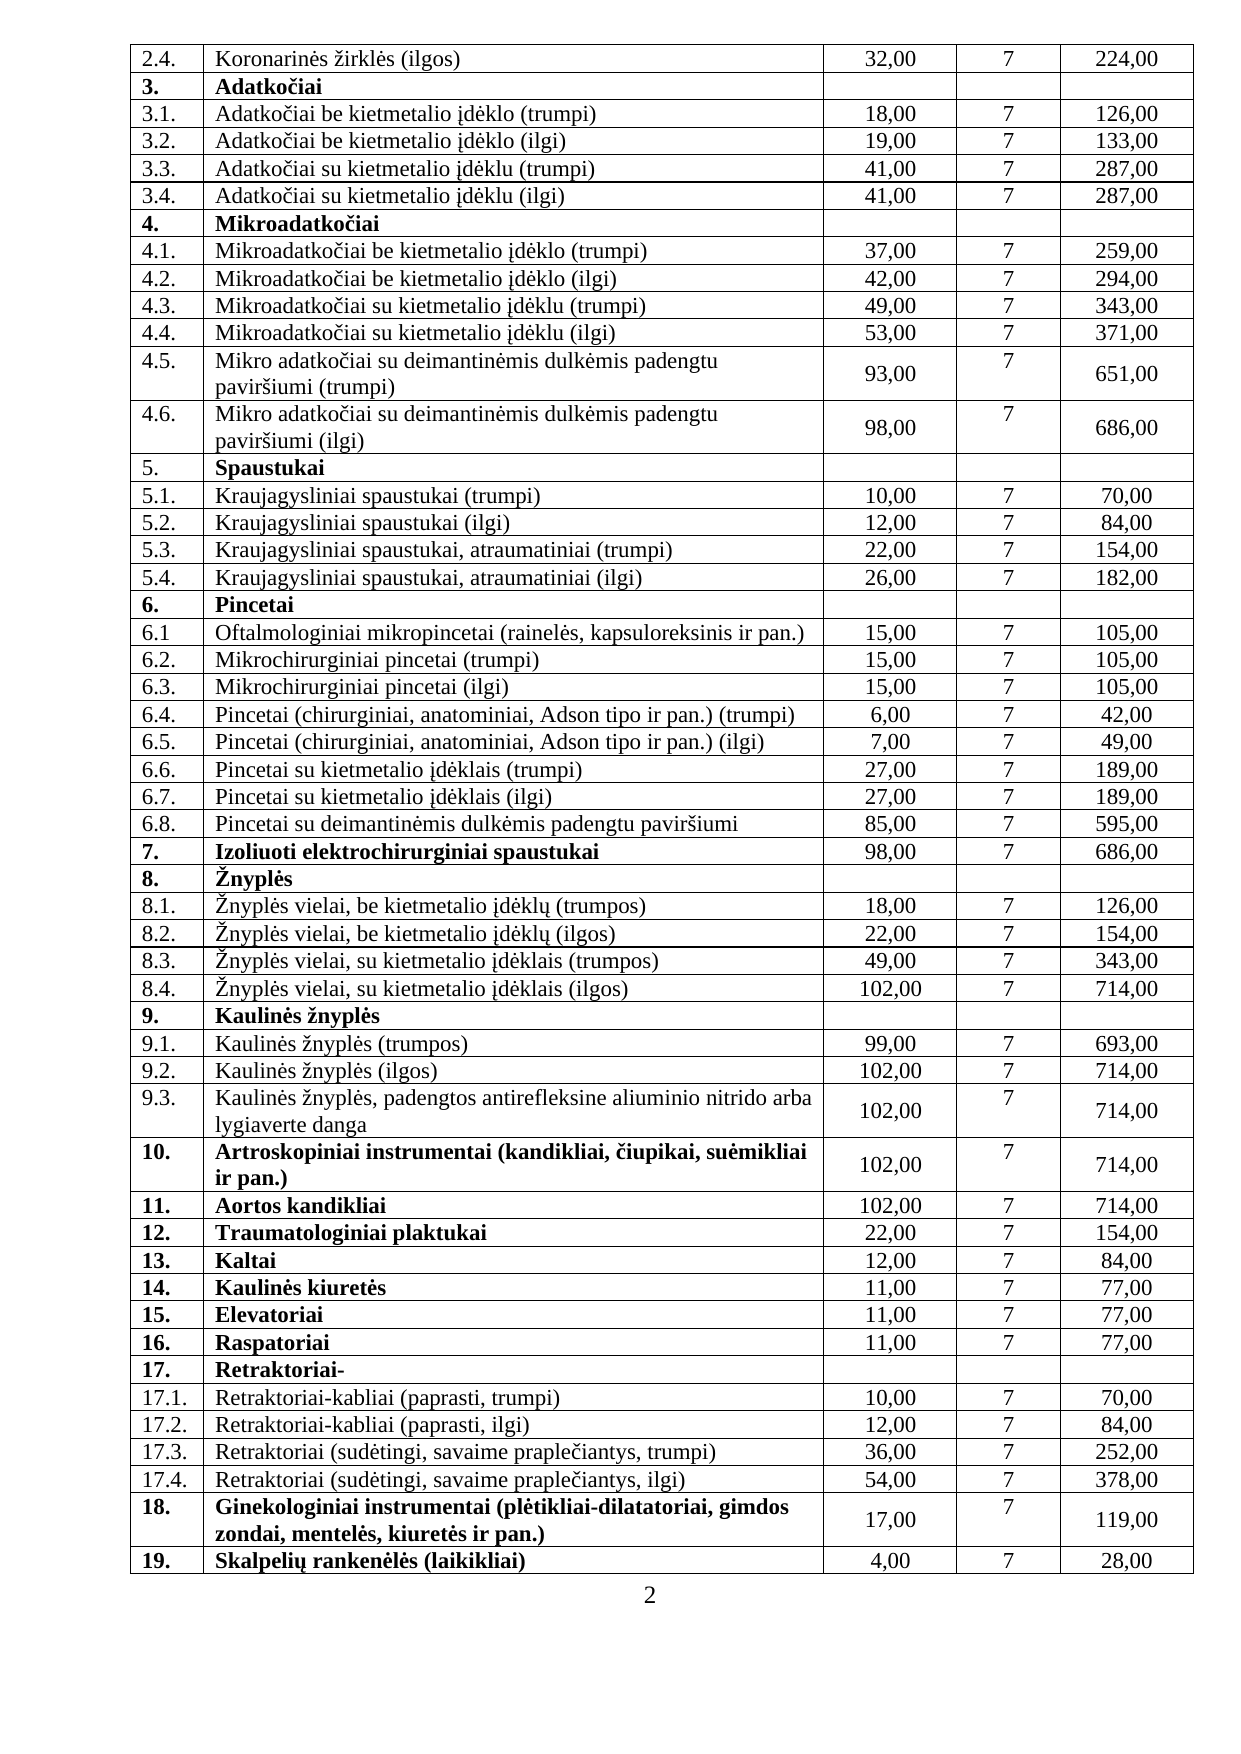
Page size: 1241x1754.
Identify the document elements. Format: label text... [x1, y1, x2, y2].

table_cell 15. [131, 1301, 203, 1328]
table_cell 77,00 [1061, 1274, 1193, 1300]
table_cell Mikroadatkočiai [204, 210, 823, 236]
table_cell 11. [131, 1192, 203, 1218]
table_cell 12. [131, 1219, 203, 1246]
table_cell 6.8. [131, 810, 203, 837]
table_cell Žnyplės vielai, be kietmetalio įdėklų (ilgos) [204, 920, 823, 946]
table_cell 5. [131, 454, 203, 481]
table_cell Aortos kandikliai [204, 1192, 823, 1218]
table_cell 8.4. [131, 975, 203, 1001]
table_cell Mikrochirurginiai pincetai (ilgi) [204, 674, 823, 700]
table_cell 7 [957, 155, 1060, 181]
table_cell 53,00 [824, 319, 956, 346]
table_cell 7 [957, 1274, 1060, 1300]
table_cell 84,00 [1061, 1247, 1193, 1273]
table_cell 4.2. [131, 265, 203, 291]
table_cell 5.2. [131, 509, 203, 535]
table_cell Žnyplės vielai, su kietmetalio įdėklais (trumpos) [204, 948, 823, 974]
table_cell 6.5. [131, 728, 203, 754]
table_cell Adatkočiai su kietmetalio įdėklu (ilgi) [204, 183, 823, 209]
table_cell 7 [957, 292, 1060, 318]
table_cell [957, 1002, 1060, 1028]
table_cell 102,00 [824, 1084, 956, 1137]
table_cell 70,00 [1061, 482, 1193, 508]
table_cell 7 [957, 1547, 1060, 1573]
table_cell 154,00 [1061, 1219, 1193, 1246]
table_cell Retraktoriai (sudėtingi, savaime praplečiantys, trumpi) [204, 1439, 823, 1465]
table_cell 686,00 [1061, 401, 1193, 453]
table_cell 7 [957, 564, 1060, 590]
table_cell Retraktoriai-kabliai (paprasti, trumpi) [204, 1384, 823, 1410]
table_cell 287,00 [1061, 183, 1193, 209]
table_cell 9. [131, 1002, 203, 1028]
table_cell 7 [957, 810, 1060, 837]
table_cell Retraktoriai-kabliai (paprasti, ilgi) [204, 1411, 823, 1437]
table_cell Artroskopiniai instrumentai (kandikliai, čiupikai, suėmikliai ir pan.) [204, 1138, 823, 1191]
table_cell 7 [957, 319, 1060, 346]
table_cell 11,00 [824, 1329, 956, 1355]
table_cell Žnyplės vielai, be kietmetalio įdėklų (trumpos) [204, 893, 823, 919]
table_cell Pincetai su deimantinėmis dulkėmis padengtu paviršiumi [204, 810, 823, 837]
table_cell 7,00 [824, 728, 956, 754]
table_cell 343,00 [1061, 292, 1193, 318]
table_cell Skalpelių rankenėlės (laikikliai) [204, 1547, 823, 1573]
table_cell [824, 591, 956, 618]
table_cell 3.3. [131, 155, 203, 181]
table_cell 7 [957, 1466, 1060, 1492]
table_cell 102,00 [824, 975, 956, 1001]
table_cell 102,00 [824, 1192, 956, 1218]
table_cell 7 [957, 948, 1060, 974]
table_cell 7 [957, 1301, 1060, 1328]
table_cell Oftalmologiniai mikropincetai (rainelės, kapsuloreksinis ir pan.) [204, 619, 823, 645]
table_cell Pincetai (chirurginiai, anatominiai, Adson tipo ir pan.) (ilgi) [204, 728, 823, 754]
table_cell 7 [957, 347, 1060, 399]
table_cell 98,00 [824, 401, 956, 453]
table_cell 5.1. [131, 482, 203, 508]
table_cell 693,00 [1061, 1030, 1193, 1056]
table_cell [824, 1356, 956, 1383]
table_cell Mikroadatkočiai be kietmetalio įdėklo (ilgi) [204, 265, 823, 291]
table_cell 4,00 [824, 1547, 956, 1573]
table_cell Mikro adatkočiai su deimantinėmis dulkėmis padengtu paviršiumi (trumpi) [204, 347, 823, 399]
table_cell 98,00 [824, 838, 956, 864]
table_cell Kraujagysliniai spaustukai (ilgi) [204, 509, 823, 535]
table_cell [957, 591, 1060, 618]
table_cell 49,00 [824, 948, 956, 974]
table_cell 154,00 [1061, 536, 1193, 563]
table_cell 102,00 [824, 1138, 956, 1191]
table_cell 6.7. [131, 783, 203, 809]
table_cell Kraujagysliniai spaustukai (trumpi) [204, 482, 823, 508]
table_cell Pincetai (chirurginiai, anatominiai, Adson tipo ir pan.) (trumpi) [204, 701, 823, 727]
table_cell [957, 865, 1060, 892]
table_cell 5.3. [131, 536, 203, 563]
table_cell Mikrochirurginiai pincetai (trumpi) [204, 646, 823, 672]
table_cell Kaulinės kiuretės [204, 1274, 823, 1300]
table_cell 7 [957, 1329, 1060, 1355]
table_cell 16. [131, 1329, 203, 1355]
table_cell 7 [957, 1192, 1060, 1218]
table_cell 105,00 [1061, 619, 1193, 645]
table_cell 7 [957, 646, 1060, 672]
table_cell 77,00 [1061, 1329, 1193, 1355]
table_cell 15,00 [824, 646, 956, 672]
table_cell 7 [957, 536, 1060, 563]
table_cell 294,00 [1061, 265, 1193, 291]
table_cell 371,00 [1061, 319, 1193, 346]
table_cell 105,00 [1061, 674, 1193, 700]
table_cell Kaulinės žnyplės (ilgos) [204, 1057, 823, 1083]
table_cell 22,00 [824, 920, 956, 946]
table_cell 7 [957, 1138, 1060, 1191]
table_cell 7 [957, 1493, 1060, 1546]
table_cell 4.1. [131, 237, 203, 263]
table_cell 189,00 [1061, 783, 1193, 809]
table_cell 7 [957, 1030, 1060, 1056]
table_cell 126,00 [1061, 100, 1193, 127]
table_cell Pincetai su kietmetalio įdėklais (ilgi) [204, 783, 823, 809]
table_cell Žnyplės [204, 865, 823, 892]
table_cell Retraktoriai- [204, 1356, 823, 1383]
table_cell 17.1. [131, 1384, 203, 1410]
table_cell 343,00 [1061, 948, 1193, 974]
table_cell 49,00 [1061, 728, 1193, 754]
table_cell Kraujagysliniai spaustukai, atraumatiniai (trumpi) [204, 536, 823, 563]
table_cell 9.2. [131, 1057, 203, 1083]
table_cell Adatkočiai [204, 73, 823, 99]
table_cell 102,00 [824, 1057, 956, 1083]
table_cell [824, 865, 956, 892]
table_cell 15,00 [824, 674, 956, 700]
table_cell Kraujagysliniai spaustukai, atraumatiniai (ilgi) [204, 564, 823, 590]
table_cell Traumatologiniai plaktukai [204, 1219, 823, 1246]
table_cell 7 [957, 1411, 1060, 1437]
table_cell 7 [957, 401, 1060, 453]
table_cell [957, 73, 1060, 99]
table_cell 7 [957, 783, 1060, 809]
table_cell [824, 73, 956, 99]
table_cell 3.2. [131, 128, 203, 154]
table_cell 22,00 [824, 1219, 956, 1246]
table_cell 10,00 [824, 1384, 956, 1410]
table_cell [1061, 591, 1193, 618]
table_cell 5.4. [131, 564, 203, 590]
table_cell 6.4. [131, 701, 203, 727]
table_cell Kaltai [204, 1247, 823, 1273]
table_cell 7 [957, 1084, 1060, 1137]
table_cell 4.4. [131, 319, 203, 346]
table_cell 28,00 [1061, 1547, 1193, 1573]
table_cell Kaulinės žnyplės, padengtos antirefleksine aliuminio nitrido arba lygiaverte danga [204, 1084, 823, 1137]
table_cell 77,00 [1061, 1301, 1193, 1328]
table_cell 49,00 [824, 292, 956, 318]
table_cell 651,00 [1061, 347, 1193, 399]
table_cell Adatkočiai su kietmetalio įdėklu (trumpi) [204, 155, 823, 181]
table_cell 7 [957, 128, 1060, 154]
table_cell 105,00 [1061, 646, 1193, 672]
table_cell 7 [957, 183, 1060, 209]
table_cell 7 [957, 1219, 1060, 1246]
table_cell Elevatoriai [204, 1301, 823, 1328]
table_cell 19. [131, 1547, 203, 1573]
table_cell 7 [957, 45, 1060, 72]
table_cell 41,00 [824, 183, 956, 209]
table_cell 287,00 [1061, 155, 1193, 181]
table_cell 41,00 [824, 155, 956, 181]
table_cell 6,00 [824, 701, 956, 727]
table_cell 189,00 [1061, 756, 1193, 782]
table_cell 99,00 [824, 1030, 956, 1056]
table_cell 17. [131, 1356, 203, 1383]
table_cell 3.1. [131, 100, 203, 127]
table_cell Kaulinės žnyplės [204, 1002, 823, 1028]
table_cell 126,00 [1061, 893, 1193, 919]
table_cell 27,00 [824, 756, 956, 782]
table_cell 18,00 [824, 893, 956, 919]
table_cell 9.3. [131, 1084, 203, 1137]
table_cell 8.1. [131, 893, 203, 919]
table_cell 7 [957, 701, 1060, 727]
table_cell 154,00 [1061, 920, 1193, 946]
table_cell 7 [957, 265, 1060, 291]
table_cell 7 [957, 237, 1060, 263]
table_cell Mikroadatkočiai su kietmetalio įdėklu (ilgi) [204, 319, 823, 346]
table_cell Žnyplės vielai, su kietmetalio įdėklais (ilgos) [204, 975, 823, 1001]
table_cell 6.1 [131, 619, 203, 645]
table_cell 9.1. [131, 1030, 203, 1056]
table_cell 8.3. [131, 948, 203, 974]
table_cell 27,00 [824, 783, 956, 809]
table_cell 7 [957, 1247, 1060, 1273]
table_cell 7 [957, 482, 1060, 508]
table_cell 14. [131, 1274, 203, 1300]
table_cell [824, 210, 956, 236]
table_cell [1061, 210, 1193, 236]
table_cell 714,00 [1061, 975, 1193, 1001]
table_cell [957, 210, 1060, 236]
table_cell 7 [957, 975, 1060, 1001]
table_cell 12,00 [824, 509, 956, 535]
table_cell 42,00 [1061, 701, 1193, 727]
table_cell 93,00 [824, 347, 956, 399]
table_cell 378,00 [1061, 1466, 1193, 1492]
table_cell 4.5. [131, 347, 203, 399]
table_cell 19,00 [824, 128, 956, 154]
table_cell [1061, 454, 1193, 481]
table_cell 6.2. [131, 646, 203, 672]
table_cell 84,00 [1061, 509, 1193, 535]
table_cell 12,00 [824, 1247, 956, 1273]
table_cell 54,00 [824, 1466, 956, 1492]
table_cell 7 [957, 838, 1060, 864]
table_cell 10,00 [824, 482, 956, 508]
table_cell 18. [131, 1493, 203, 1546]
table_cell Pincetai su kietmetalio įdėklais (trumpi) [204, 756, 823, 782]
table_cell 36,00 [824, 1439, 956, 1465]
table_cell 8.2. [131, 920, 203, 946]
table_cell 10. [131, 1138, 203, 1191]
table_cell 6.3. [131, 674, 203, 700]
table_cell 26,00 [824, 564, 956, 590]
table_cell 7 [957, 509, 1060, 535]
table_cell [957, 1356, 1060, 1383]
table_cell 15,00 [824, 619, 956, 645]
table_cell 714,00 [1061, 1084, 1193, 1137]
table_cell 595,00 [1061, 810, 1193, 837]
table_cell 22,00 [824, 536, 956, 563]
table_cell 7 [957, 100, 1060, 127]
table_cell [1061, 73, 1193, 99]
table_cell Adatkočiai be kietmetalio įdėklo (ilgi) [204, 128, 823, 154]
table_cell Mikroadatkočiai su kietmetalio įdėklu (trumpi) [204, 292, 823, 318]
table_cell [1061, 865, 1193, 892]
table_cell [957, 454, 1060, 481]
table_cell [1061, 1356, 1193, 1383]
table_cell Koronarinės žirklės (ilgos) [204, 45, 823, 72]
table_cell 714,00 [1061, 1192, 1193, 1218]
table_cell 12,00 [824, 1411, 956, 1437]
table_cell 7 [957, 893, 1060, 919]
table_cell 17.2. [131, 1411, 203, 1437]
table_cell 8. [131, 865, 203, 892]
table_cell 7 [957, 1057, 1060, 1083]
table_cell Kaulinės žnyplės (trumpos) [204, 1030, 823, 1056]
table_cell 119,00 [1061, 1493, 1193, 1546]
table_cell 84,00 [1061, 1411, 1193, 1437]
table_cell Mikroadatkočiai be kietmetalio įdėklo (trumpi) [204, 237, 823, 263]
table_cell 7. [131, 838, 203, 864]
table_cell 7 [957, 1439, 1060, 1465]
table_cell Mikro adatkočiai su deimantinėmis dulkėmis padengtu paviršiumi (ilgi) [204, 401, 823, 453]
table_cell 686,00 [1061, 838, 1193, 864]
table_cell [824, 1002, 956, 1028]
table_cell Spaustukai [204, 454, 823, 481]
table_cell 6. [131, 591, 203, 618]
table_cell 7 [957, 728, 1060, 754]
table_cell 37,00 [824, 237, 956, 263]
table_cell [824, 454, 956, 481]
table_cell 3. [131, 73, 203, 99]
table_cell Ginekologiniai instrumentai (plėtikliai-dilatatoriai, gimdos zondai, mentelės, kiuretės ir pan.) [204, 1493, 823, 1546]
table_cell 4.6. [131, 401, 203, 453]
table_cell 182,00 [1061, 564, 1193, 590]
table_cell 2.4. [131, 45, 203, 72]
table_cell 7 [957, 756, 1060, 782]
table_cell 70,00 [1061, 1384, 1193, 1410]
table_cell 85,00 [824, 810, 956, 837]
table_cell 714,00 [1061, 1057, 1193, 1083]
table_cell 32,00 [824, 45, 956, 72]
table_cell Adatkočiai be kietmetalio įdėklo (trumpi) [204, 100, 823, 127]
table_cell Retraktoriai (sudėtingi, savaime praplečiantys, ilgi) [204, 1466, 823, 1492]
table_cell 224,00 [1061, 45, 1193, 72]
table_cell 17.3. [131, 1439, 203, 1465]
table_cell Pincetai [204, 591, 823, 618]
table_cell 18,00 [824, 100, 956, 127]
table_cell 13. [131, 1247, 203, 1273]
table_cell 7 [957, 920, 1060, 946]
table_cell 11,00 [824, 1274, 956, 1300]
table_cell 133,00 [1061, 128, 1193, 154]
table_cell 17.4. [131, 1466, 203, 1492]
table_cell 3.4. [131, 183, 203, 209]
table_cell 11,00 [824, 1301, 956, 1328]
table_cell Izoliuoti elektrochirurginiai spaustukai [204, 838, 823, 864]
table_cell 7 [957, 1384, 1060, 1410]
table_cell 4.3. [131, 292, 203, 318]
table_cell 42,00 [824, 265, 956, 291]
table_cell 4. [131, 210, 203, 236]
table_cell [1061, 1002, 1193, 1028]
table_cell Raspatoriai [204, 1329, 823, 1355]
table_cell 7 [957, 619, 1060, 645]
table_cell 252,00 [1061, 1439, 1193, 1465]
table_cell 7 [957, 674, 1060, 700]
table_cell 714,00 [1061, 1138, 1193, 1191]
table_cell 259,00 [1061, 237, 1193, 263]
table_cell 17,00 [824, 1493, 956, 1546]
table_cell 6.6. [131, 756, 203, 782]
